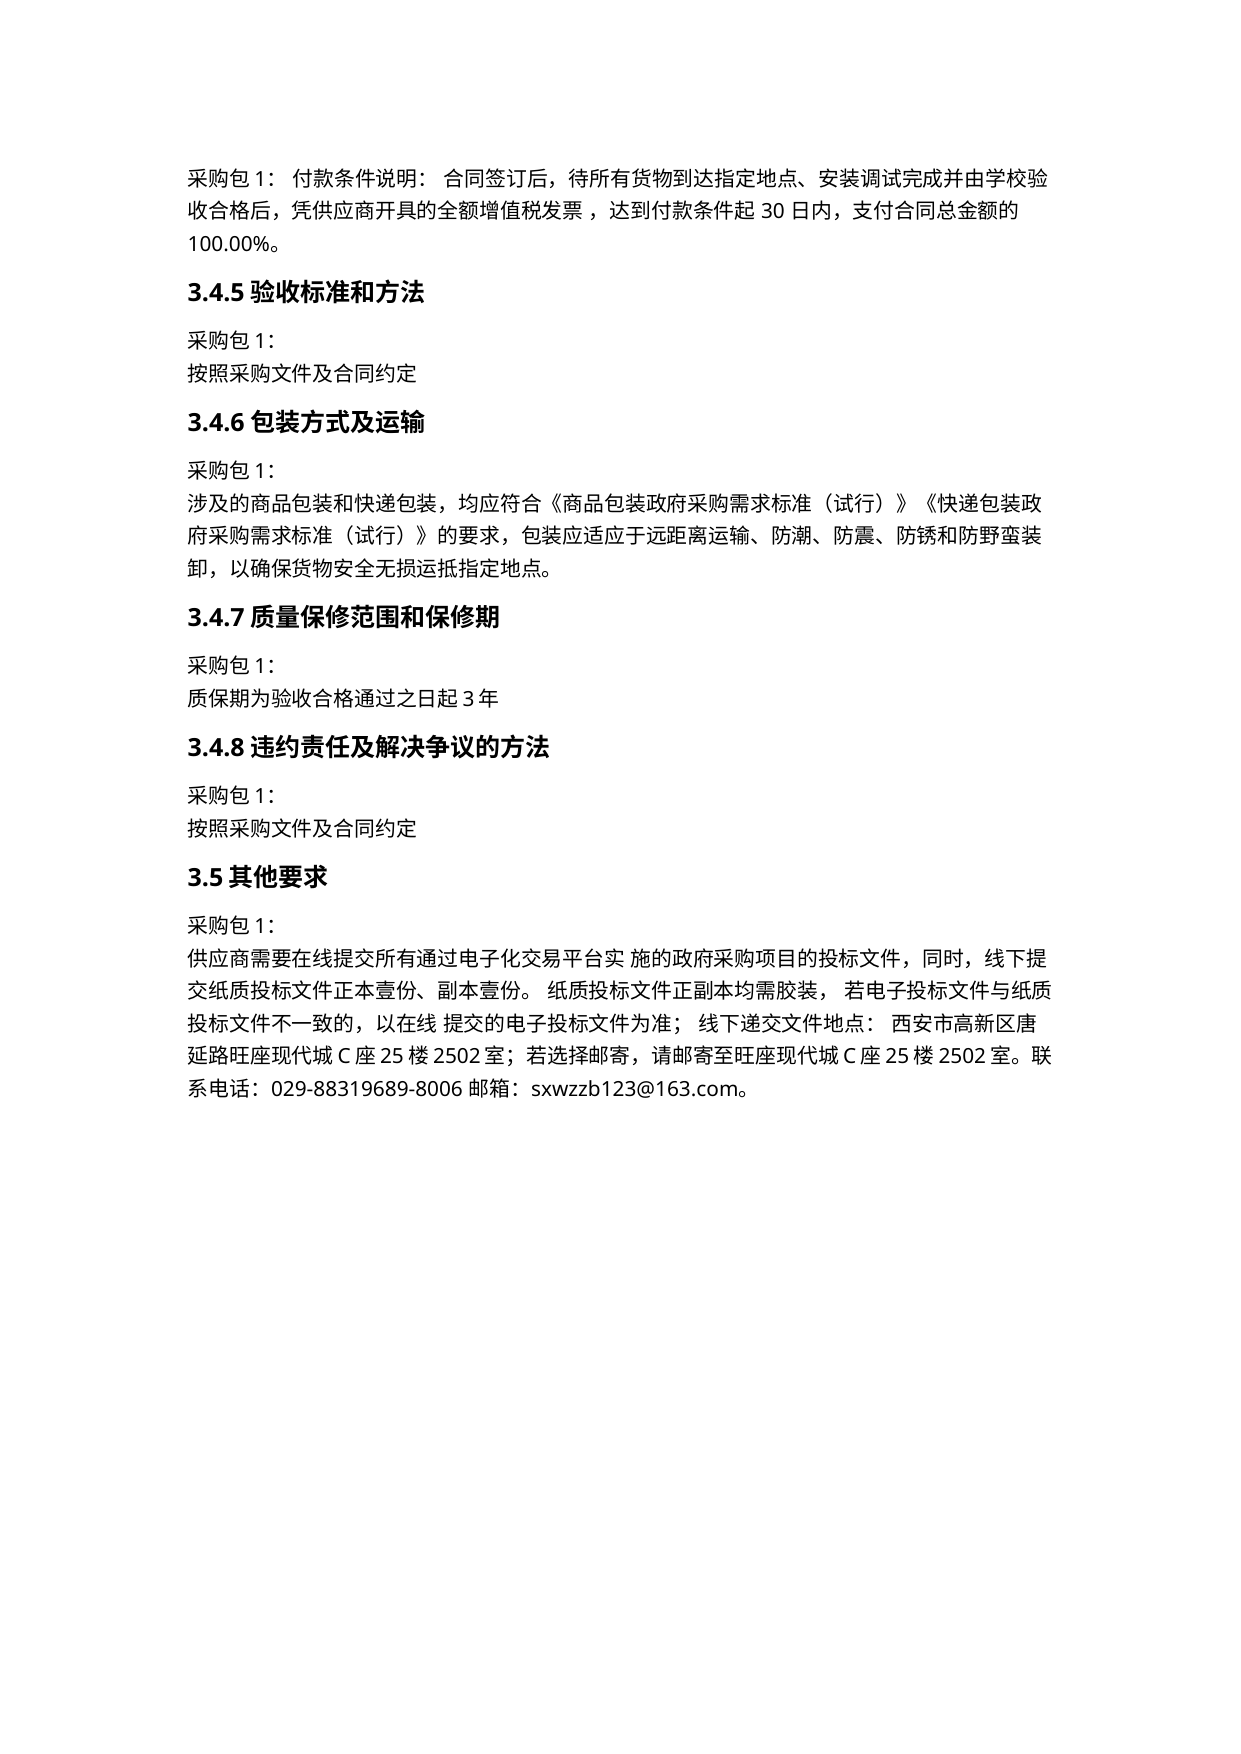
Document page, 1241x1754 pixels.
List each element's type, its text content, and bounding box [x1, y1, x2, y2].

text 采购包1： [187, 454, 1053, 487]
text 采购包1： 付款条件说明： 合同签订后，待所有货物到达指定地点、安装调试完成并由学校验收合格后，凭供应商开具的全额增值税发票 ，达到付款条件起 30 日内，支付合同总金额的 100.00%。 [187, 162, 1053, 259]
text 采购包1： [187, 324, 1053, 357]
text 3.4.7质量保修范围和保修期 [187, 584, 1053, 649]
text 3.4.5验收标准和方法 [187, 259, 1053, 324]
text 质保期为验收合格通过之日起3年 [187, 682, 1053, 714]
text 涉及的商品包装和快递包装，均应符合《商品包装政府采购需求标准（试行）》《快递包装政府采购需求标准（试行）》的要求，包装应适应于远距离运输、防潮、防震、防锈和防野蛮装卸，以确保货物安全无损运抵指定地点。 [187, 487, 1053, 584]
text 采购包1： [187, 779, 1053, 812]
text 供应商需要在线提交所有通过电子化交易平台实 施的政府采购项目的投标文件，同时，线下提交纸质投标文件正本壹份、副本壹份。 纸质投标文件正副本均需胶装， 若电子投标文件与纸质投标文件不一致的，以在线 提交的电子投标文件为准； 线下递交文件地点： 西安市高新区唐延路旺座现代城C座25楼2502室；若选择邮寄，请邮寄至旺座现代城C座25楼2502室。联系电话：029-88319689-8006 邮箱：sxwzzb123@163.com。 [187, 942, 1053, 1104]
text 按照采购文件及合同约定 [187, 357, 1053, 389]
text 采购包1： [187, 649, 1053, 682]
text 3.4.8违约责任及解决争议的方法 [187, 714, 1053, 779]
text 按照采购文件及合同约定 [187, 812, 1053, 844]
text 采购包1： [187, 909, 1053, 942]
text 3.5其他要求 [187, 844, 1053, 909]
text 3.4.6包装方式及运输 [187, 389, 1053, 454]
